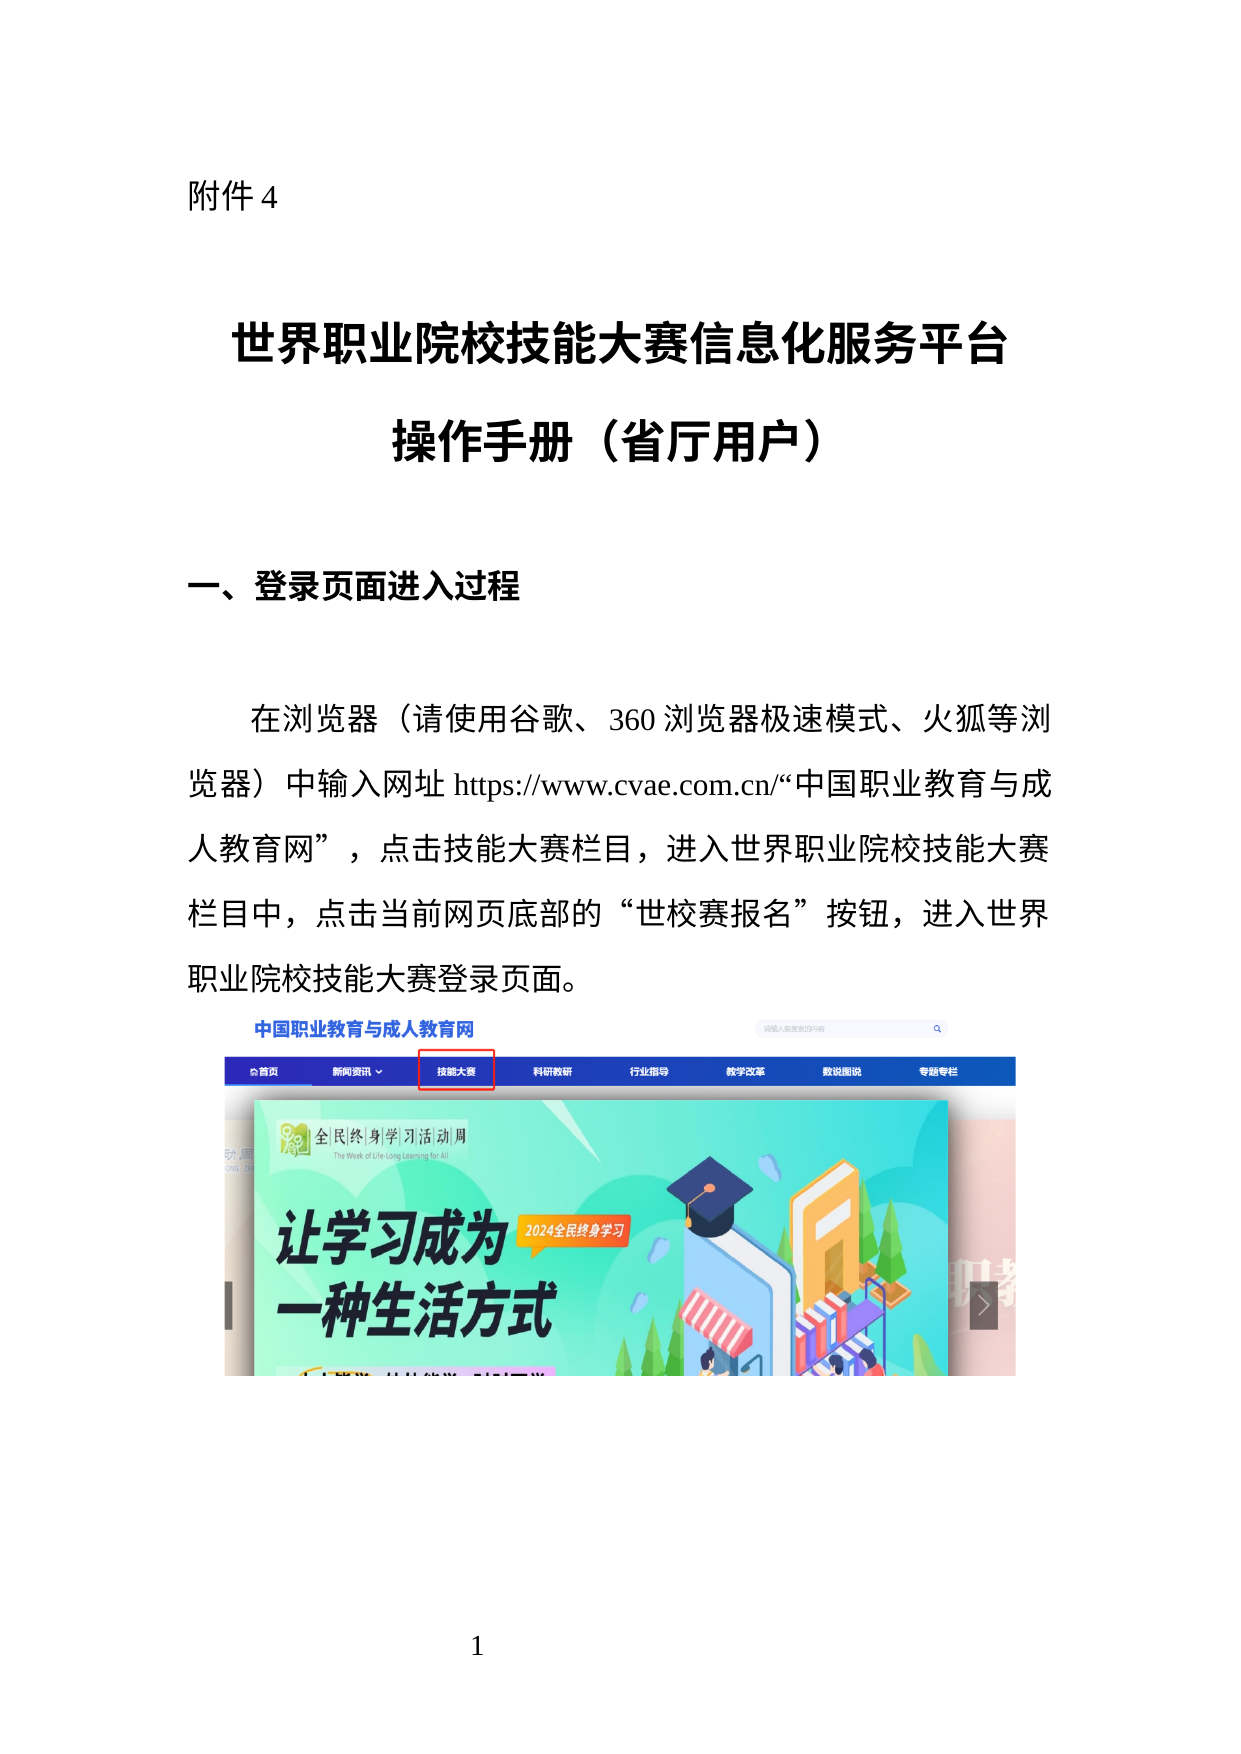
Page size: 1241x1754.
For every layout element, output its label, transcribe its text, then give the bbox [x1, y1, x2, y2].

list 在浏览器（请使用谷歌、360浏览器极速模式、火狐等浏览器）中输入网址https://www.cvae.com.cn/“中国职业教育与成人教育网”，点击技能大赛栏目，进入世界职业院校技能大赛栏目中，点击当前网页底部的“世校赛报名”按钮，进入世界职业院校技能大赛登录页面。 [187, 684, 1053, 1009]
text 世界职业院校技能大赛信息化服务平台 [187, 292, 1053, 389]
subtitle 登录页面进入过程 [187, 552, 1053, 617]
text 操作手册（省厅用户） [187, 389, 1053, 487]
text 附件4 [187, 162, 1053, 227]
picture [224, 1009, 1016, 1376]
